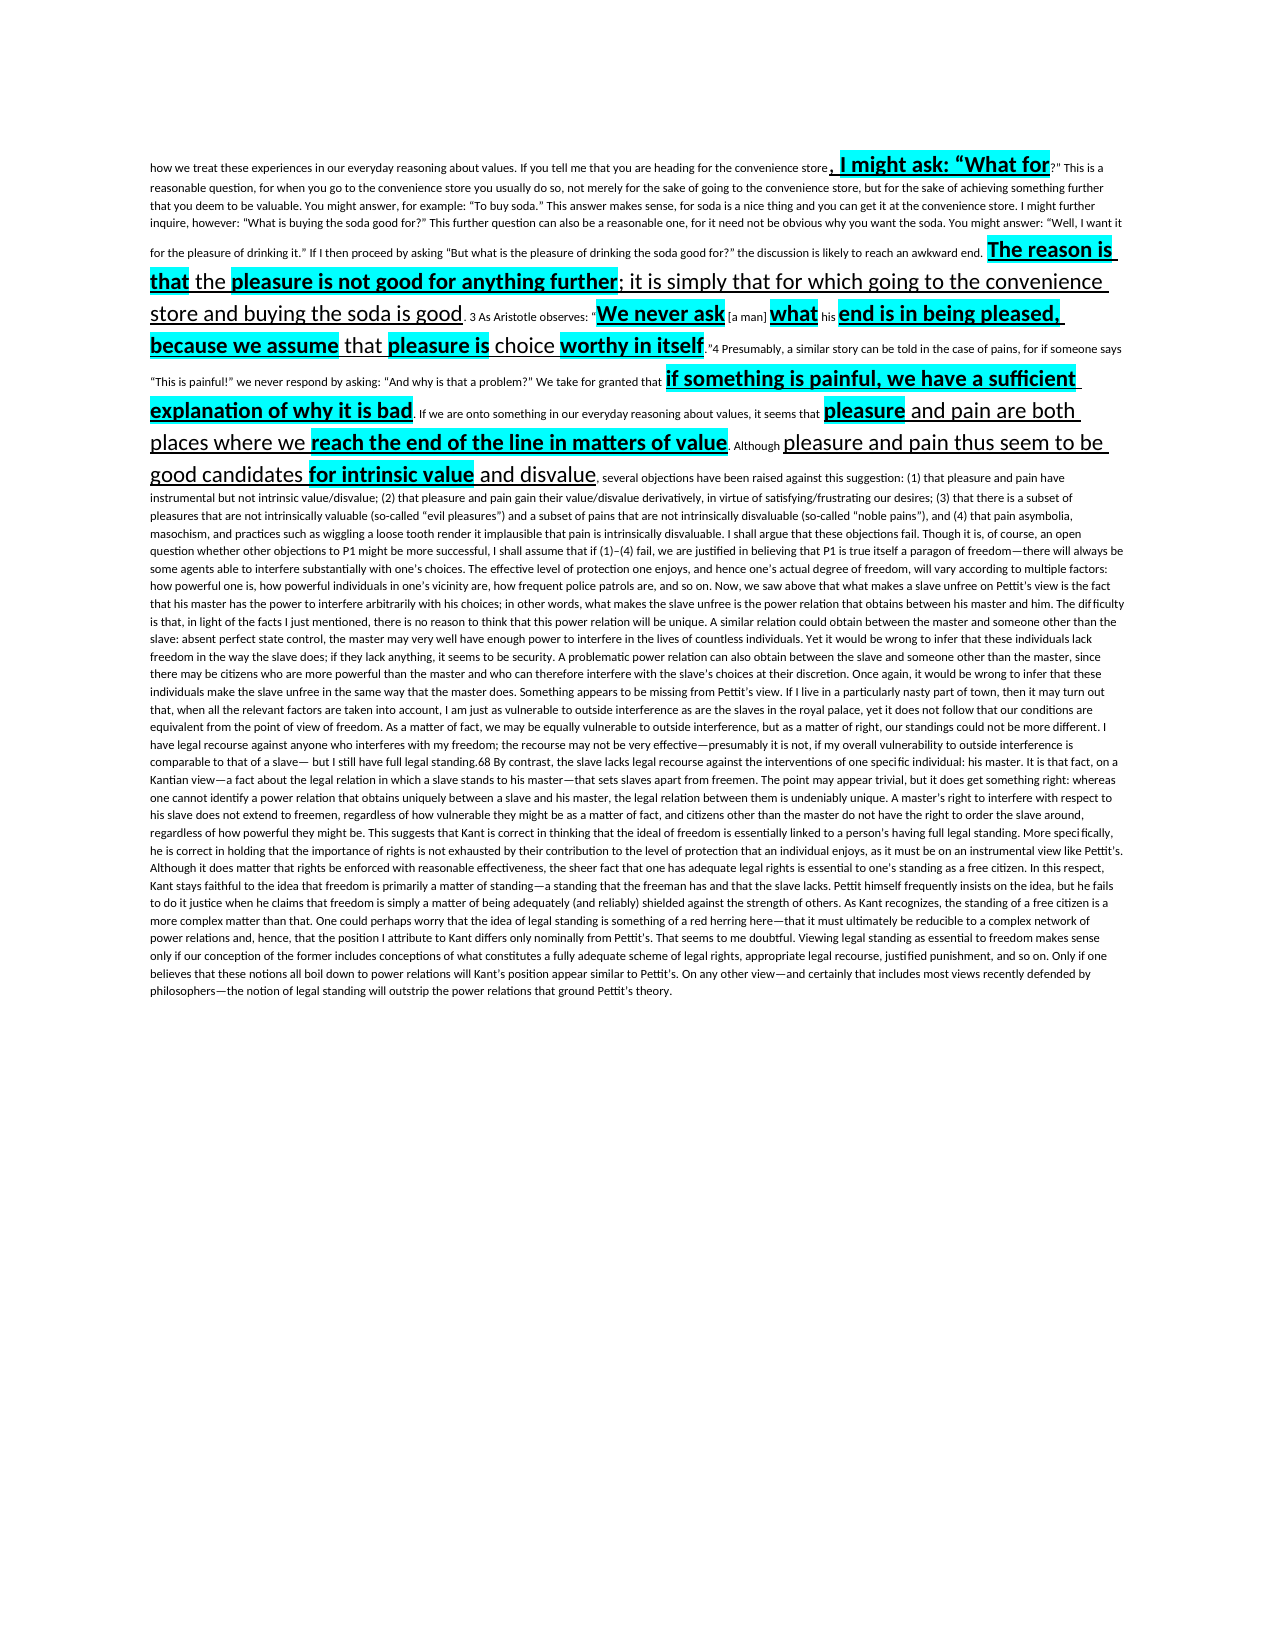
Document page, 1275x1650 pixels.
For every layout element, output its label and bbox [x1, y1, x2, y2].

text [150, 150, 1125, 999]
